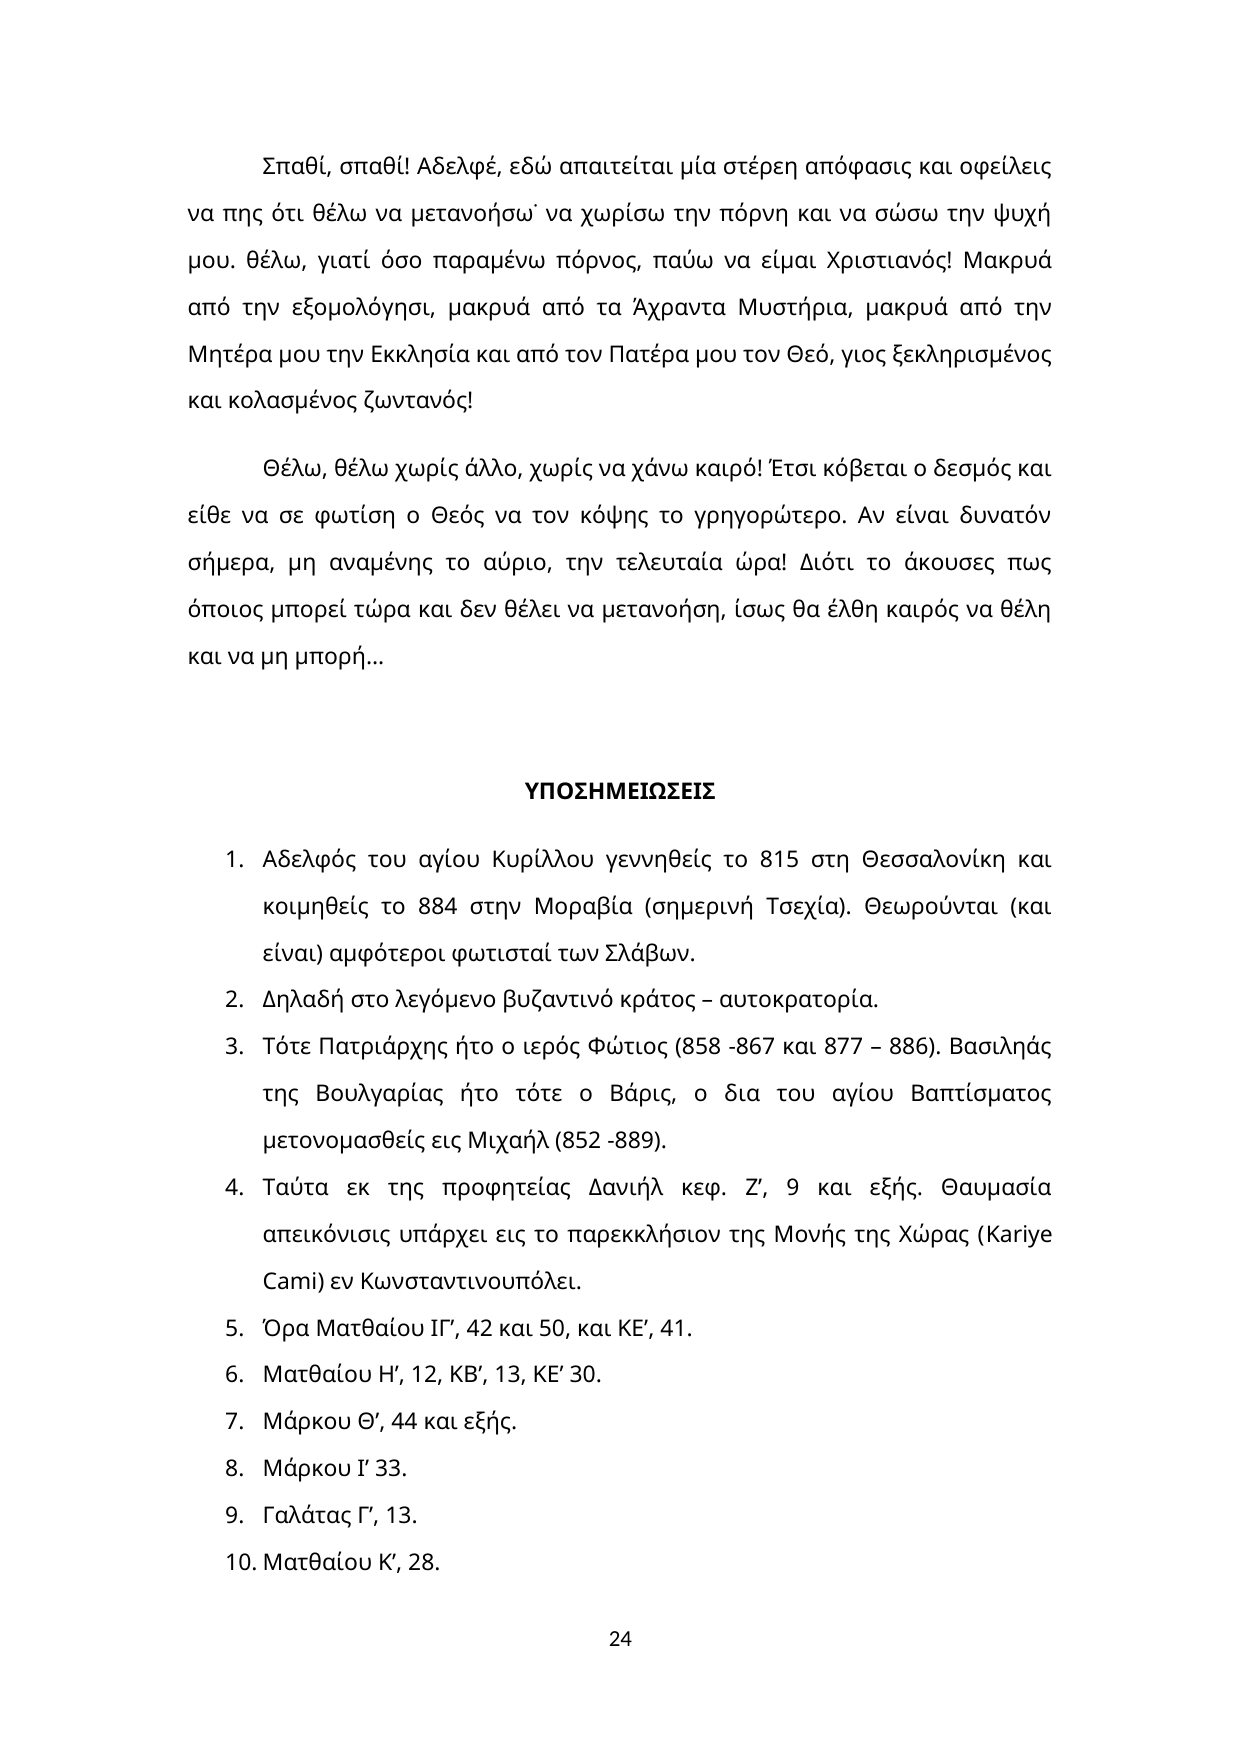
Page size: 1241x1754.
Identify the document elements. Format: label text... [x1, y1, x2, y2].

list Δηλαδή στο λεγόμενο βυζαντινό κράτος – αυτοκρατορία. [225, 983, 1053, 1014]
list Ματθαίου Η’, 12, ΚΒ’, 13, ΚΕ’ 30. [225, 1358, 1053, 1389]
list Μάρκου Ι’ 33. [225, 1452, 1053, 1483]
list Όρα Ματθαίου ΙΓ’, 42 και 50, και ΚΕ’, 41. [225, 1311, 1053, 1343]
list Μάρκου Θ’, 44 και εξής. [225, 1405, 1053, 1436]
text ΥΠΟΣΗΜΕΙΩΣΕΙΣ [187, 775, 1053, 806]
list Γαλάτας Γ’, 13. [225, 1499, 1053, 1530]
list Τότε Πατριάρχης ήτο ο ιερός Φώτιος (858 -867 και 877 – 886). Βασιληάς της Βουλγαρίας ήτο τότε ο Βάρις, ο δια του αγίου Βαπτίσματος μετονομασθείς εις Μιχαήλ (852 -889). [225, 1030, 1053, 1155]
text Σπαθί, σπαθί! Αδελφέ, εδώ απαιτείται μία στέρεη απόφασις και οφείλεις να πης ότι θέλω να μετανοήσω˙ να χωρίσω την πόρνη και να σώσω την ψυχή μου. θέλω, γιατί όσο παραμένω πόρνος, παύω να είμαι Χριστιανός! Μακρυά από την εξομολόγησι, μακρυά από τα Άχραντα Μυστήρια, μακρυά από την Μητέρα μου την Εκκλησία και από τον Πατέρα μου τον Θεό, γιος ξεκληρισμένος και κολασμένος ζωντανός! [187, 150, 1053, 416]
list Ματθαίου Κ’, 28. [225, 1546, 1053, 1577]
text Θέλω, θέλω χωρίς άλλο, χωρίς να χάνω καιρό! Έτσι κόβεται ο δεσμός και είθε να σε φωτίση ο Θεός να τον κόψης το γρηγορώτερο. Αν είναι δυνατόν σήμερα, μη αναμένης το αύριο, την τελευταία ώρα! Διότι το άκουσες πως όποιος μπορεί τώρα και δεν θέλει να μετανοήση, ίσως θα έλθη καιρός να θέλη και να μη μπορή… [187, 452, 1053, 671]
list Ταύτα εκ της προφητείας Δανιήλ κεφ. Ζ’, 9 και εξής. Θαυμασία απεικόνισις υπάρχει εις το παρεκκλήσιον της Μονής της Χώρας (Kariye Cami) εν Κωνσταντινουπόλει. [225, 1171, 1053, 1296]
list Αδελφός του αγίου Κυρίλλου γεννηθείς το 815 στη Θεσσαλονίκη και κοιμηθείς το 884 στην Μοραβία (σημερινή Τσεχία). Θεωρούνται (και είναι) αμφότεροι φωτισταί των Σλάβων. [225, 843, 1053, 968]
